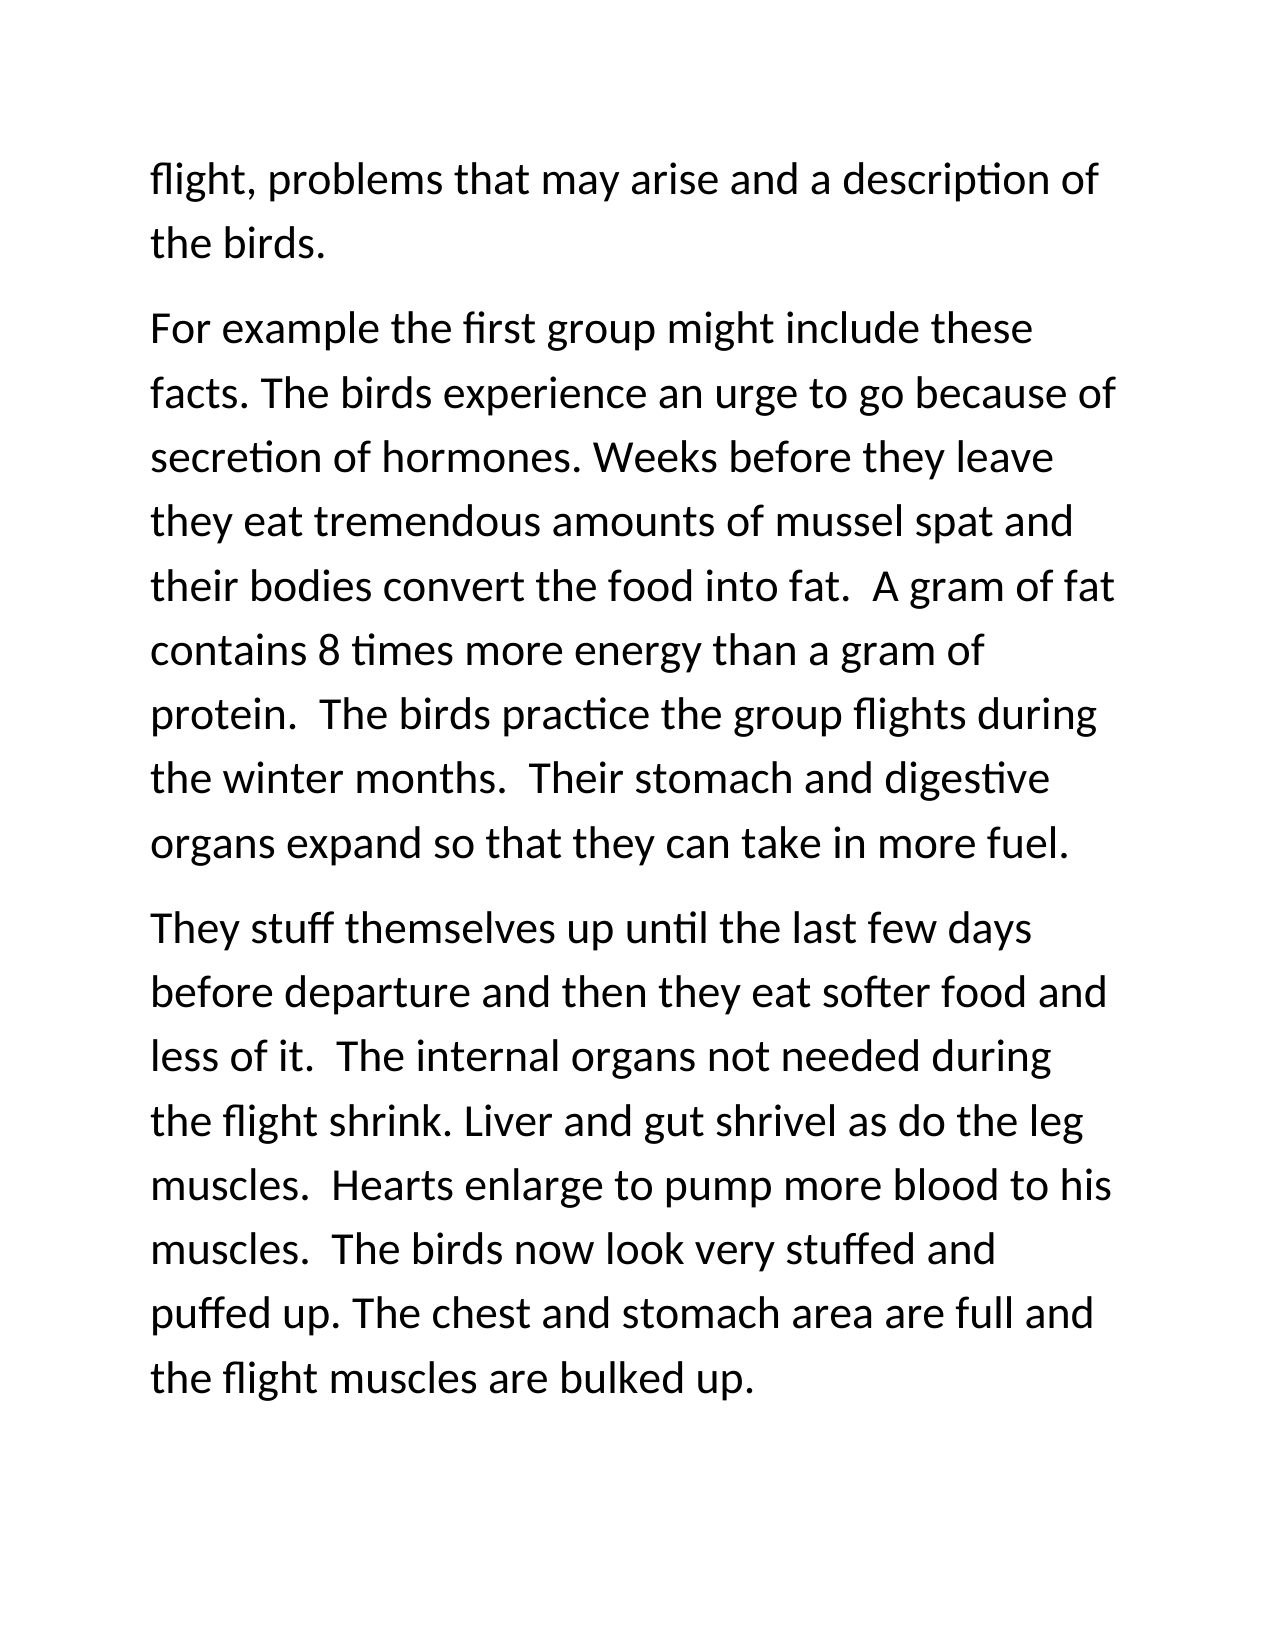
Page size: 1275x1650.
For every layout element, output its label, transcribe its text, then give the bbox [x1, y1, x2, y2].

text For example the first group might include these facts. The birds experience an urge to go because of secretion of hormones. Weeks before they leave they eat tremendous amounts of mussel spat and their bodies convert the food into fat. A gram of fat contains 8 times more energy than a gram of protein. The birds practice the group flights during the winter months. Their stomach and digestive organs expand so that they can take in more fuel. [150, 299, 1125, 869]
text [150, 150, 1125, 270]
text They stuff themselves up until the last few days before departure and then they eat softer food and less of it. The internal organs not needed during the flight shrink. Liver and gut shrivel as do the leg muscles. Hearts enlarge to pump more blood to his muscles. The birds now look very stuffed and puffed up. The chest and stomach area are full and the flight muscles are bulked up. [150, 899, 1125, 1404]
